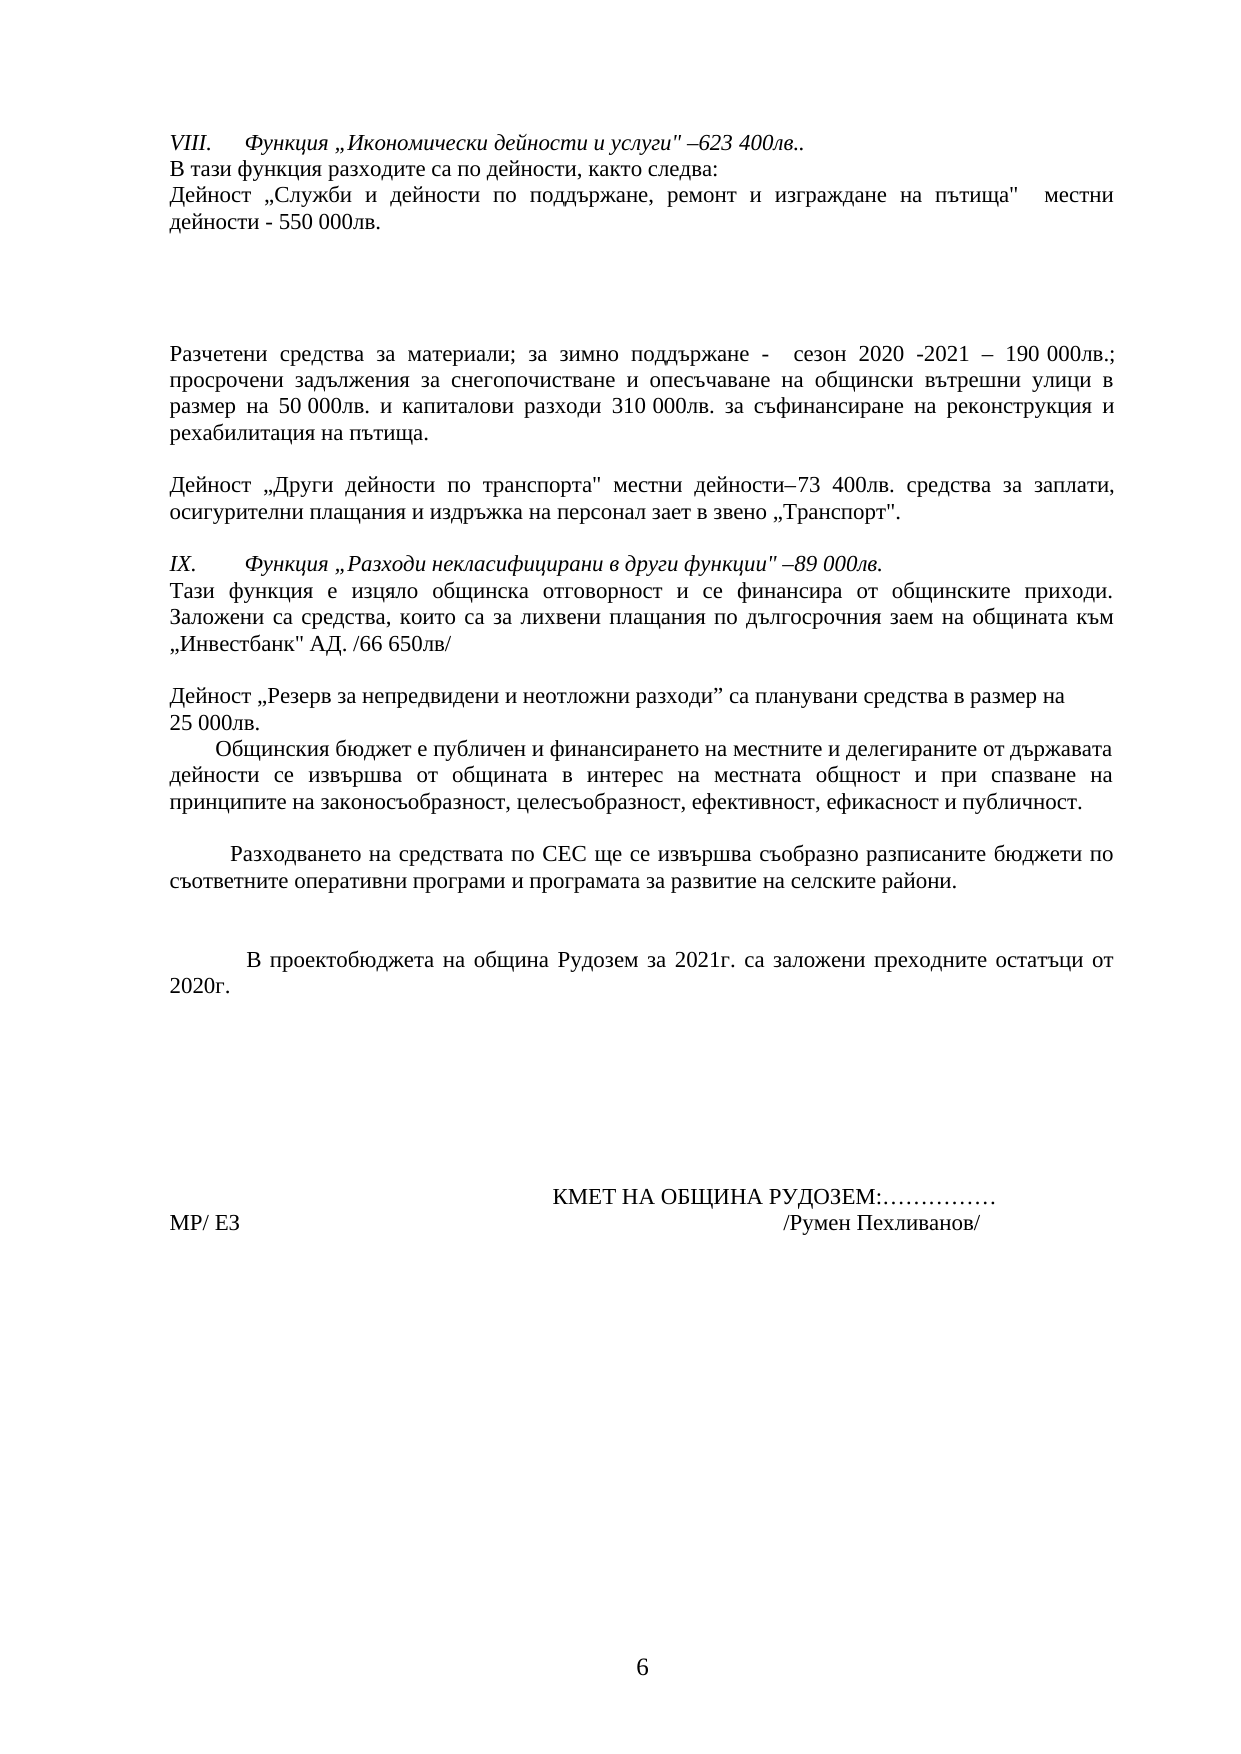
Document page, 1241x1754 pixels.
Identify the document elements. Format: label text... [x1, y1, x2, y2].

text Дейност „Резерв за непредвидени и неотложни разходи” са планувани средства в размер на [169, 682, 1115, 709]
text В тази функция разходите са по дейности, както следва: [169, 155, 1115, 182]
text В проектобюджета на община Рудозем за 2021г. са заложени преходните остатъци от 2020г. [169, 946, 1115, 998]
text 25 000лв. [169, 709, 1115, 735]
text Дейност „Служби и дейности по поддържане, ремонт и изграждане на пътища" местни дейности - 550 000лв. [169, 182, 1115, 234]
text Общинския бюджет е публичен и финансирането на местните и делегираните от държавата дейности се извършва от общината в интерес на местната общност и при спазване на принципите на законосъобразност, целесъобразност, ефективност, ефикасност и публичност. [169, 735, 1115, 814]
text Дейност „Други дейности по транспорта" местни дейности–73 400лв. средства за заплати, осигурителни плащания и издръжка на персонал зает в звено „Транспорт". [169, 471, 1115, 524]
text МР/ ЕЗ /Румен Пехливанов/ [169, 1209, 1115, 1236]
text Разчетени средства за материали; за зимно поддържане - сезон 2020 -2021 – 190 000лв.; просрочени задължения за снегопочистване и опесъчаване на общински вътрешни улици в размер на 50 000лв. и капиталови разходи 310 000лв. за съфинансиране на реконструкция и рехабилитация на пътища. [169, 340, 1115, 445]
text Тази функция е изцяло общинска отговорност и се финансира от общинските приходи. Заложени са средства, които са за лихвени плащания по дългосрочния заем на общината към „Инвестбанк" АД. /66 650лв/ [169, 577, 1115, 656]
text Разходването на средствата по СЕС ще се извършва съобразно разписаните бюджети по съответните оперативни програми и програмата за развитие на селските райони. [169, 840, 1115, 893]
text VIII. Функция „Икономически дейности и услуги" –623 400лв.. [169, 129, 1115, 155]
text IX. Функция „Разходи некласифицирани в други функции" –89 000лв. [169, 551, 1115, 577]
text КМЕТ НА ОБЩИНА РУДОЗЕМ:…………… [169, 1183, 1115, 1209]
